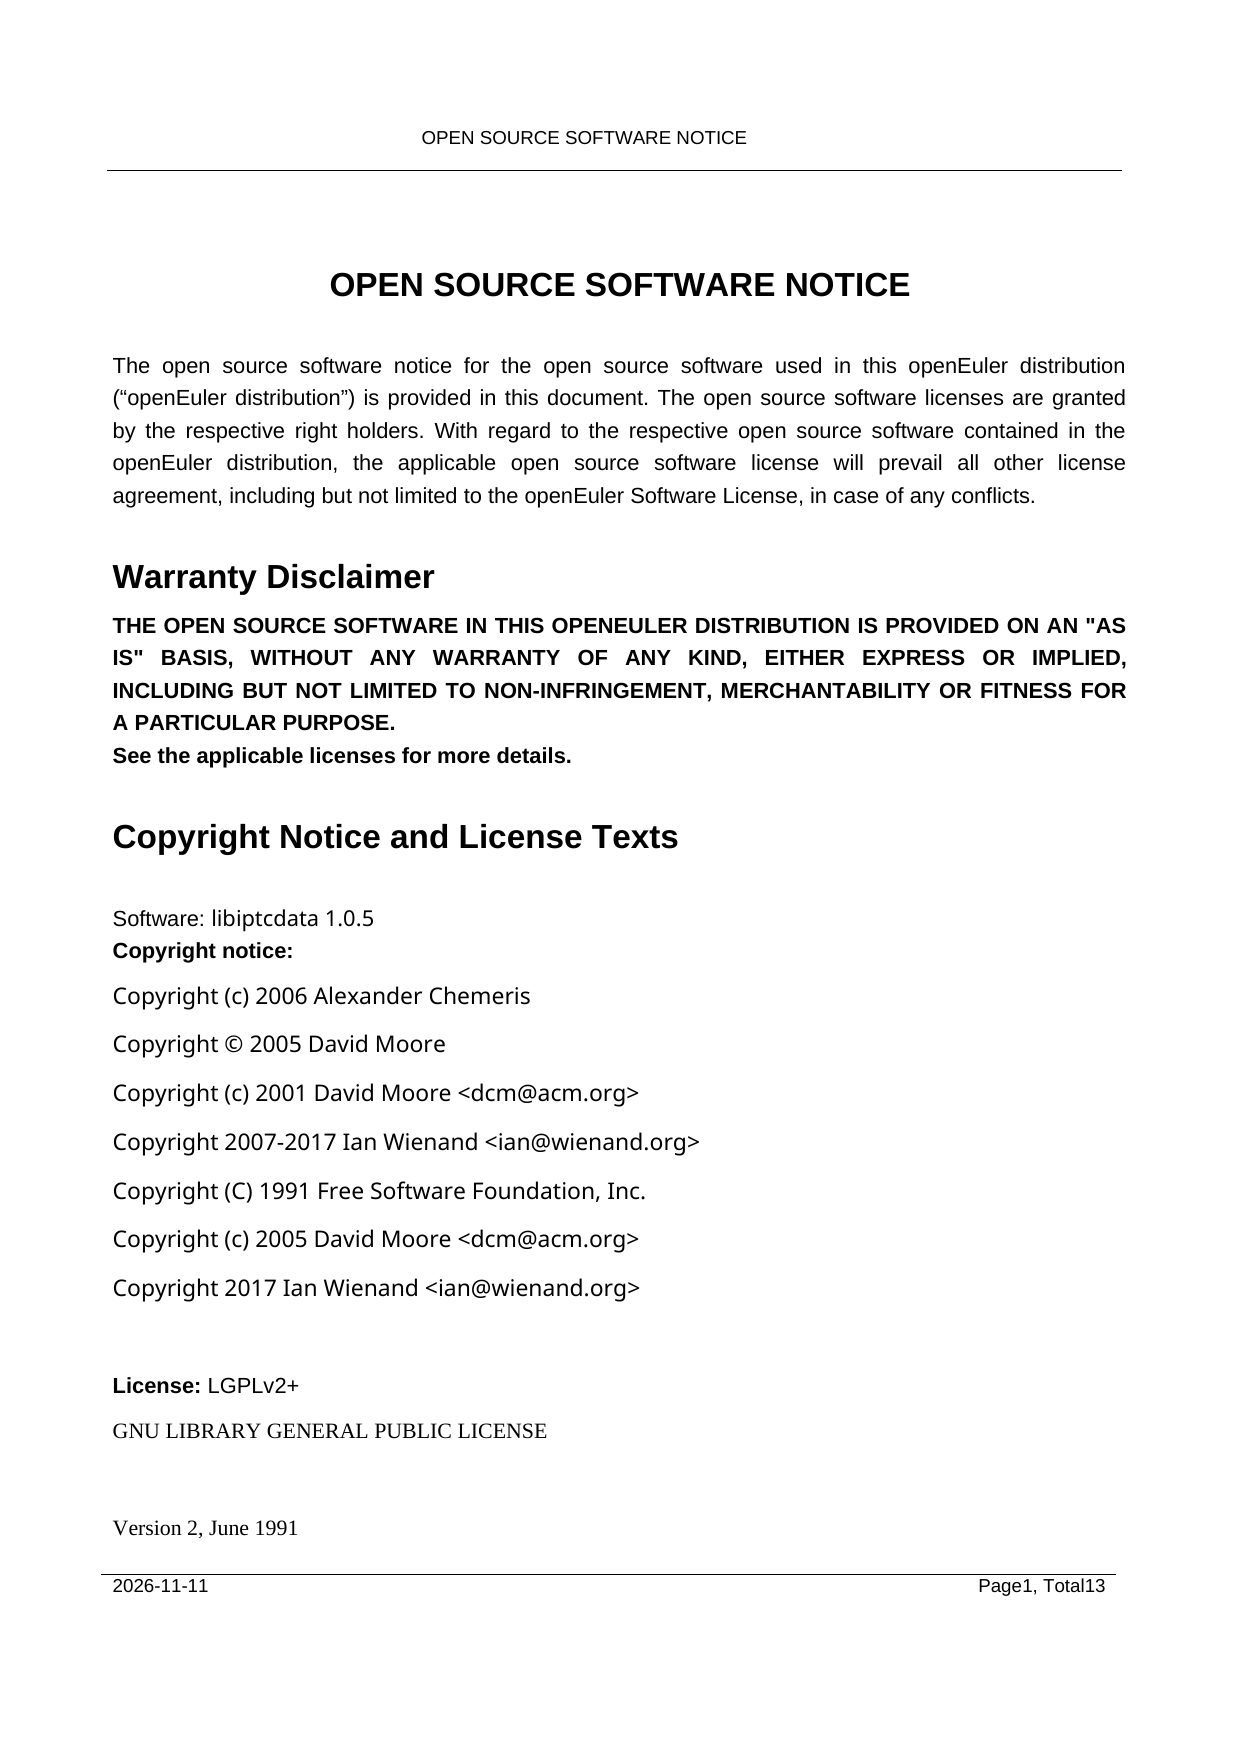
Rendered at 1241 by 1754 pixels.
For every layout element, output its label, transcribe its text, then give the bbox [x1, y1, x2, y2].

text THE OPEN SOURCE SOFTWARE IN THIS OPENEULER DISTRIBUTION IS PROVIDED ON AN "AS IS" BASIS, WITHOUT ANY WARRANTY OF ANY KIND, EITHER EXPRESS OR IMPLIED, INCLUDING BUT NOT LIMITED TO NON-INFRINGEMENT, MERCHANTABILITY OR FITNESS FOR A PARTICULAR PURPOSE. See the applicable licenses for more details. [112, 609, 1128, 771]
text Copyright Notice and License Texts [112, 804, 1128, 869]
text License: LGPLv2+ [112, 1369, 1128, 1402]
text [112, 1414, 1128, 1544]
text Copyright notice: [112, 934, 1128, 966]
text Warranty Disclaimer [112, 544, 1128, 609]
text Copyright (c) 2006 Alexander Chemeris Copyright © 2005 David Moore Copyright (c) 2001 David Moore <dcm@acm.org> Copyright 2007-2017 Ian Wienand <ian@wienand.org> Copyright (C) 1991 Free Software Foundation, Inc. Copyright (c) 2005 David Moore <dcm@acm.org> Copyright 2017 Ian Wienand <ian@wienand.org> [112, 979, 1128, 1353]
text The open source software notice for the open source software used in this openEuler distribution (“openEuler distribution”) is provided in this document. The open source software licenses are granted by the respective right holders. With regard to the respective open source software contained in the openEuler distribution, the applicable open source software license will prevail all other license agreement, including but not limited to the openEuler Software License, in case of any conflicts. [112, 349, 1128, 511]
text OPEN SOURCE SOFTWARE NOTICE [112, 251, 1128, 316]
text Software: libiptcdata 1.0.5 [112, 901, 1128, 934]
